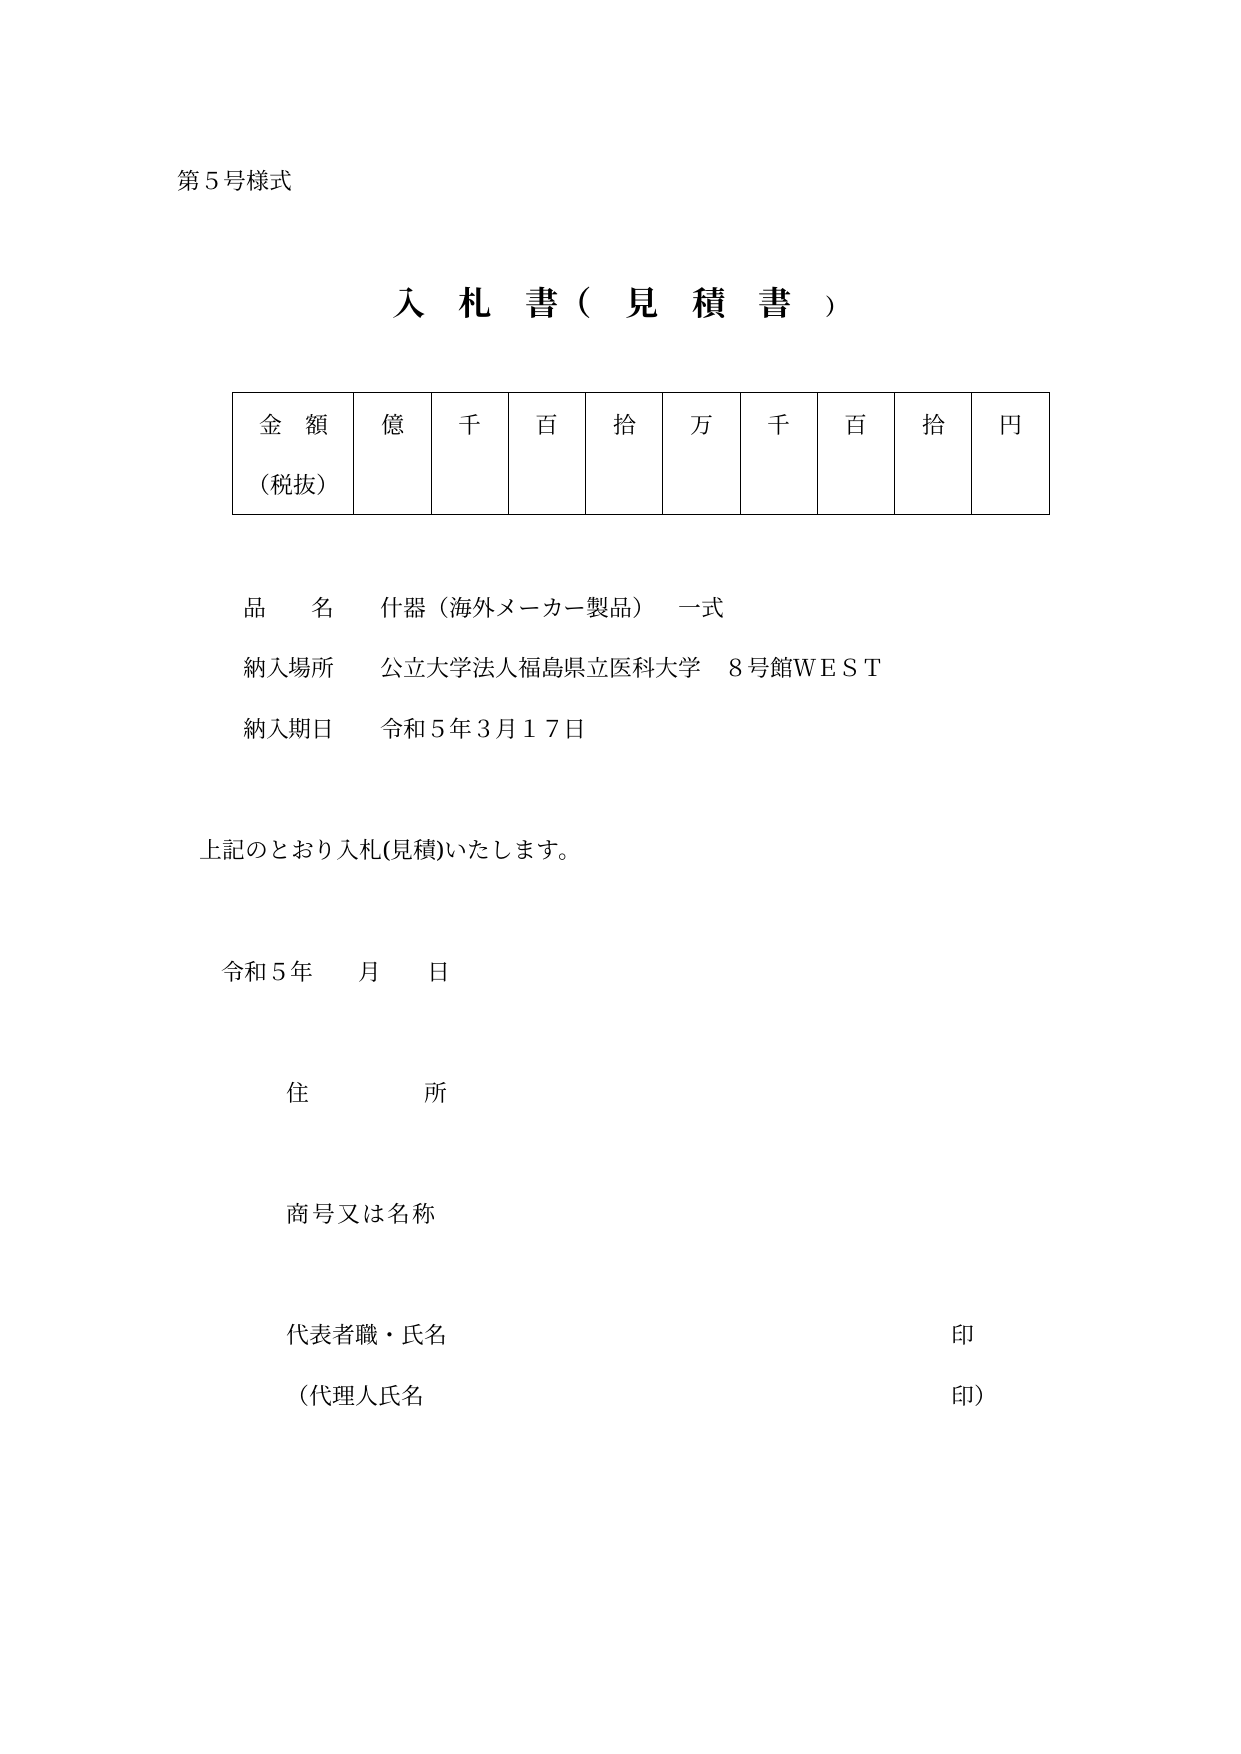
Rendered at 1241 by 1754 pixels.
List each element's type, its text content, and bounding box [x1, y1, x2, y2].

table_header 千 [741, 393, 817, 514]
text （代理人氏名 印） [287, 1364, 1063, 1425]
table_header 拾 [895, 393, 971, 514]
text 上記のとおり入札(見積)いたします。 [199, 818, 1063, 879]
text 品 名 什器（海外メーカー製品） 一式 [243, 576, 1063, 637]
table_header 円 [972, 393, 1049, 514]
table_header 億 [354, 393, 431, 514]
table_header 百 [509, 393, 585, 514]
table_header 金 額 （税抜） [233, 393, 353, 514]
text 商号又は名称 [287, 1182, 1063, 1243]
table_header 千 [432, 393, 508, 514]
table_header 万 [663, 393, 740, 514]
text 第５号様式 [177, 149, 1063, 210]
text 代表者職・氏名 印 [287, 1303, 1063, 1364]
text 入 札 書（ 見 積 書 ） [177, 271, 1063, 331]
text 住 所 [287, 1061, 1063, 1122]
table_header 百 [818, 393, 894, 514]
text 納入場所 公立大学法人福島県立医科大学 ８号館ＷＥＳＴ [243, 637, 1063, 697]
text 納入期日 令和５年３月１７日 [243, 697, 1063, 758]
table_header 拾 [586, 393, 662, 514]
text 令和５年 月 日 [221, 940, 1063, 1000]
